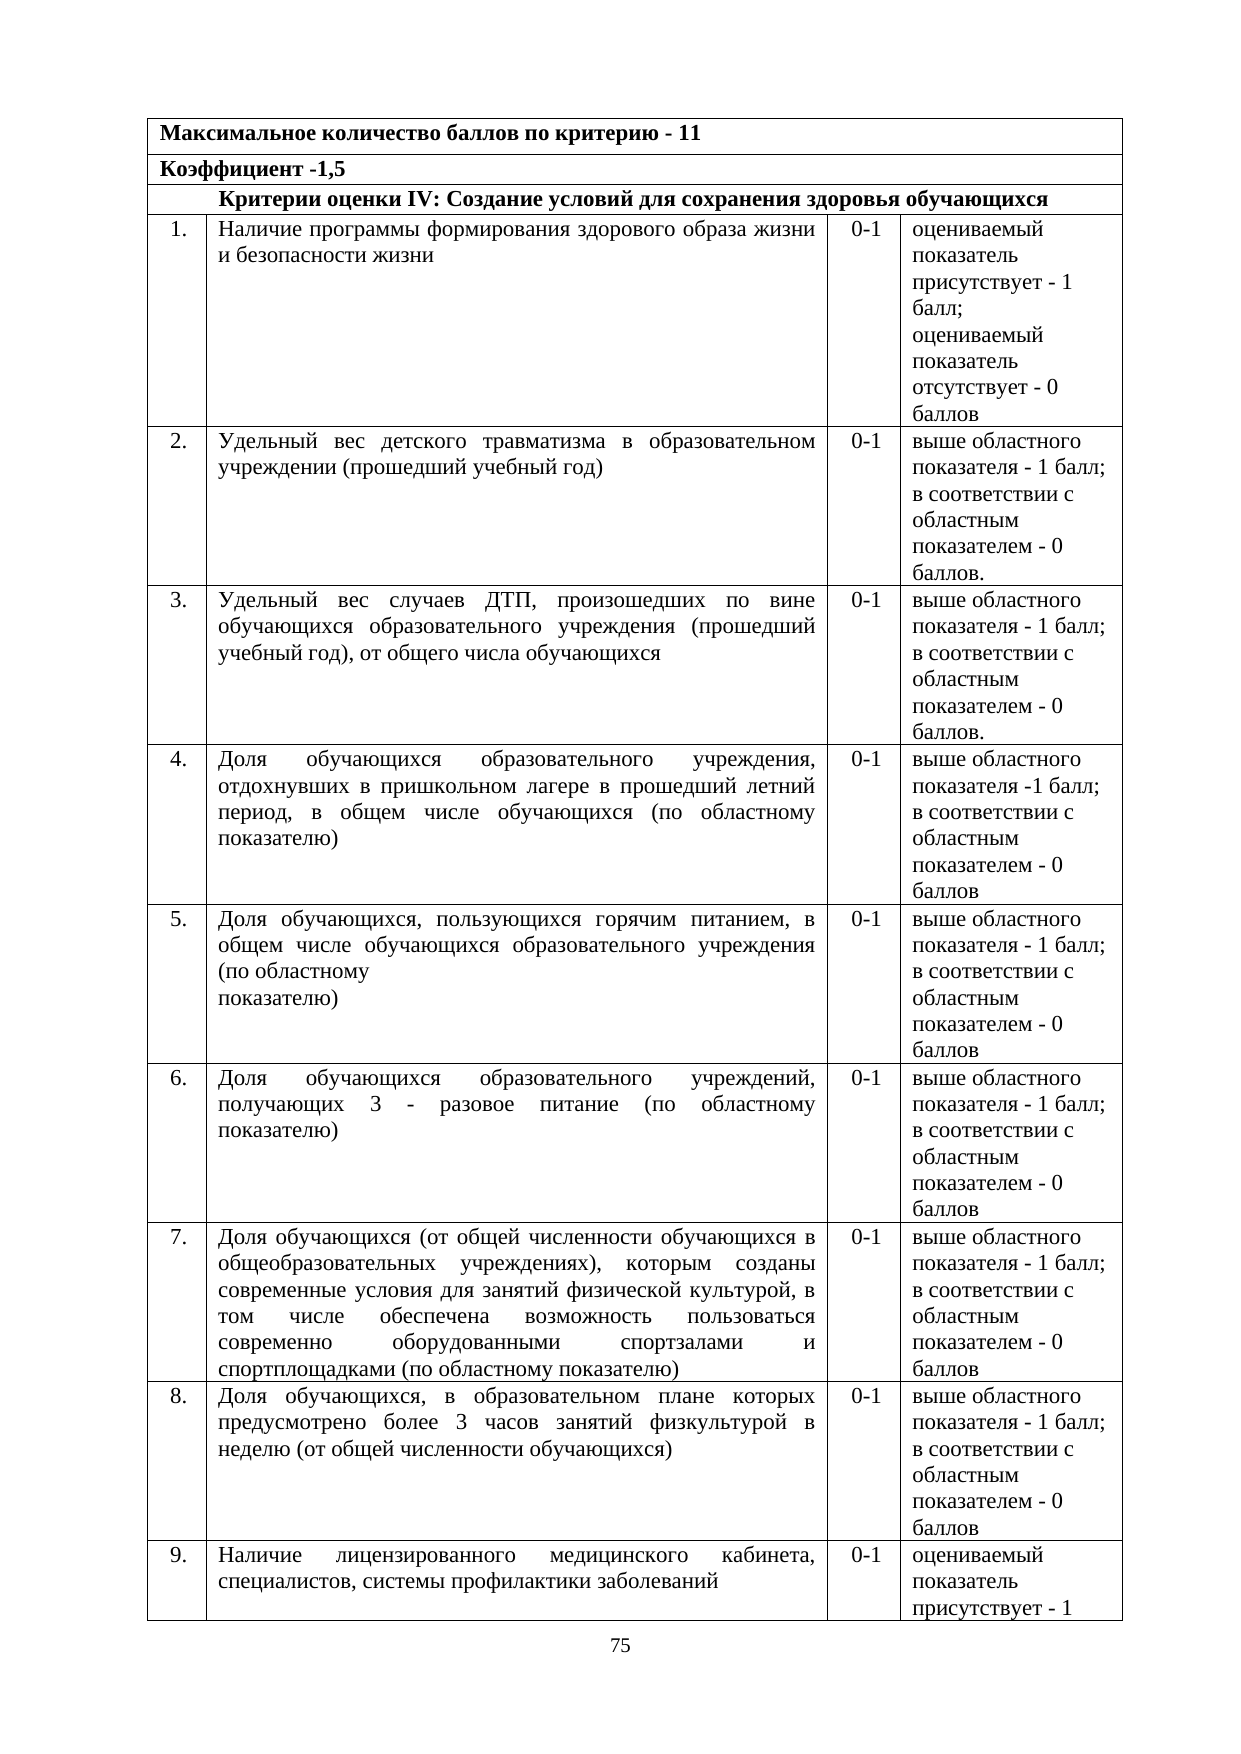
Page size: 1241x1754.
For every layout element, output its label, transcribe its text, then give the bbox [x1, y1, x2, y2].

table_cell Удельный вес случаев ДТП, произошедших по вине обучающихся образовательного учреждения (прошедший учебный год), от общего числа обучающихся [207, 586, 827, 744]
table_cell Наличие программы формирования здорового образа жизни и безопасности жизни [207, 215, 827, 426]
table_cell 4. [148, 745, 206, 903]
table_cell 5. [148, 905, 206, 1063]
table_cell Доля обучающихся, в образовательном плане которых предусмотрено более 3 часов занятий физкультурой в неделю (от общей численности обучающихся) [207, 1382, 827, 1540]
table_cell выше областного показателя -1 балл; в соответствии с областным показателем - 0 баллов [901, 745, 1122, 903]
table_cell 0-1 [828, 905, 900, 1063]
table_cell 6. [148, 1064, 206, 1222]
table_cell Доля обучающихся (от общей численности обучающихся в общеобразовательных учреждениях), которым созданы современные условия для занятий физической культурой, в том числе обеспечена возможность пользоваться современно оборудованными спортзалами и спортплощадками (по областному показателю) [207, 1223, 827, 1381]
table_cell выше областного показателя - 1 балл; в соответствии с областным показателем - 0 баллов. [901, 427, 1122, 585]
table_cell 0-1 [828, 215, 900, 426]
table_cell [207, 1541, 827, 1620]
table_cell Удельный вес детского травматизма в образовательном учреждении (прошедший учебный год) [207, 427, 827, 585]
table_cell Доля обучающихся, пользующихся горячим питанием, в общем числе обучающихся образовательного учреждения (по областному показателю) [207, 905, 827, 1063]
table_cell выше областного показателя - 1 балл; в соответствии с областным показателем - 0 баллов [901, 1223, 1122, 1381]
table_cell Доля обучающихся образовательного учреждений, получающих 3 - разовое питание (по областному показателю) [207, 1064, 827, 1222]
table_cell 0-1 [828, 1223, 900, 1381]
table_cell 7. [148, 1223, 206, 1381]
table_cell выше областного показателя - 1 балл; в соответствии с областным показателем - 0 баллов [901, 1064, 1122, 1222]
table_cell 9. [148, 1541, 206, 1620]
table_cell 8. [148, 1382, 206, 1540]
table_cell 0-1 [828, 745, 900, 903]
table_cell Критерии оценки IV: Создание условий для сохранения здоровья обучающихся [148, 185, 1122, 214]
table_cell выше областного показателя - 1 балл; в соответствии с областным показателем - 0 баллов. [901, 586, 1122, 744]
table_cell 2. [148, 427, 206, 585]
table_cell 0-1 [828, 1382, 900, 1540]
table_cell 3. [148, 586, 206, 744]
table_cell 0-1 [828, 427, 900, 585]
table_cell Коэффициент -1,5 [148, 155, 1122, 184]
table_cell Доля обучающихся образовательного учреждения, отдохнувших в пришкольном лагере в прошедший летний период, в общем числе обучающихся (по областному показателю) [207, 745, 827, 903]
table_cell 0-1 [828, 1541, 900, 1620]
table_cell оцениваемый показатель присутствует - 1 балл; оцениваемый показатель отсутствует - 0 баллов [901, 215, 1122, 426]
table_cell 0-1 [828, 1064, 900, 1222]
table_cell 1. [148, 215, 206, 426]
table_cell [901, 1541, 1122, 1620]
table_cell Максимальное количество баллов по критерию - 11 [148, 119, 1122, 154]
table_cell 0-1 [828, 586, 900, 744]
table_cell выше областного показателя - 1 балл; в соответствии с областным показателем - 0 баллов [901, 1382, 1122, 1540]
table_cell выше областного показателя - 1 балл; в соответствии с областным показателем - 0 баллов [901, 905, 1122, 1063]
